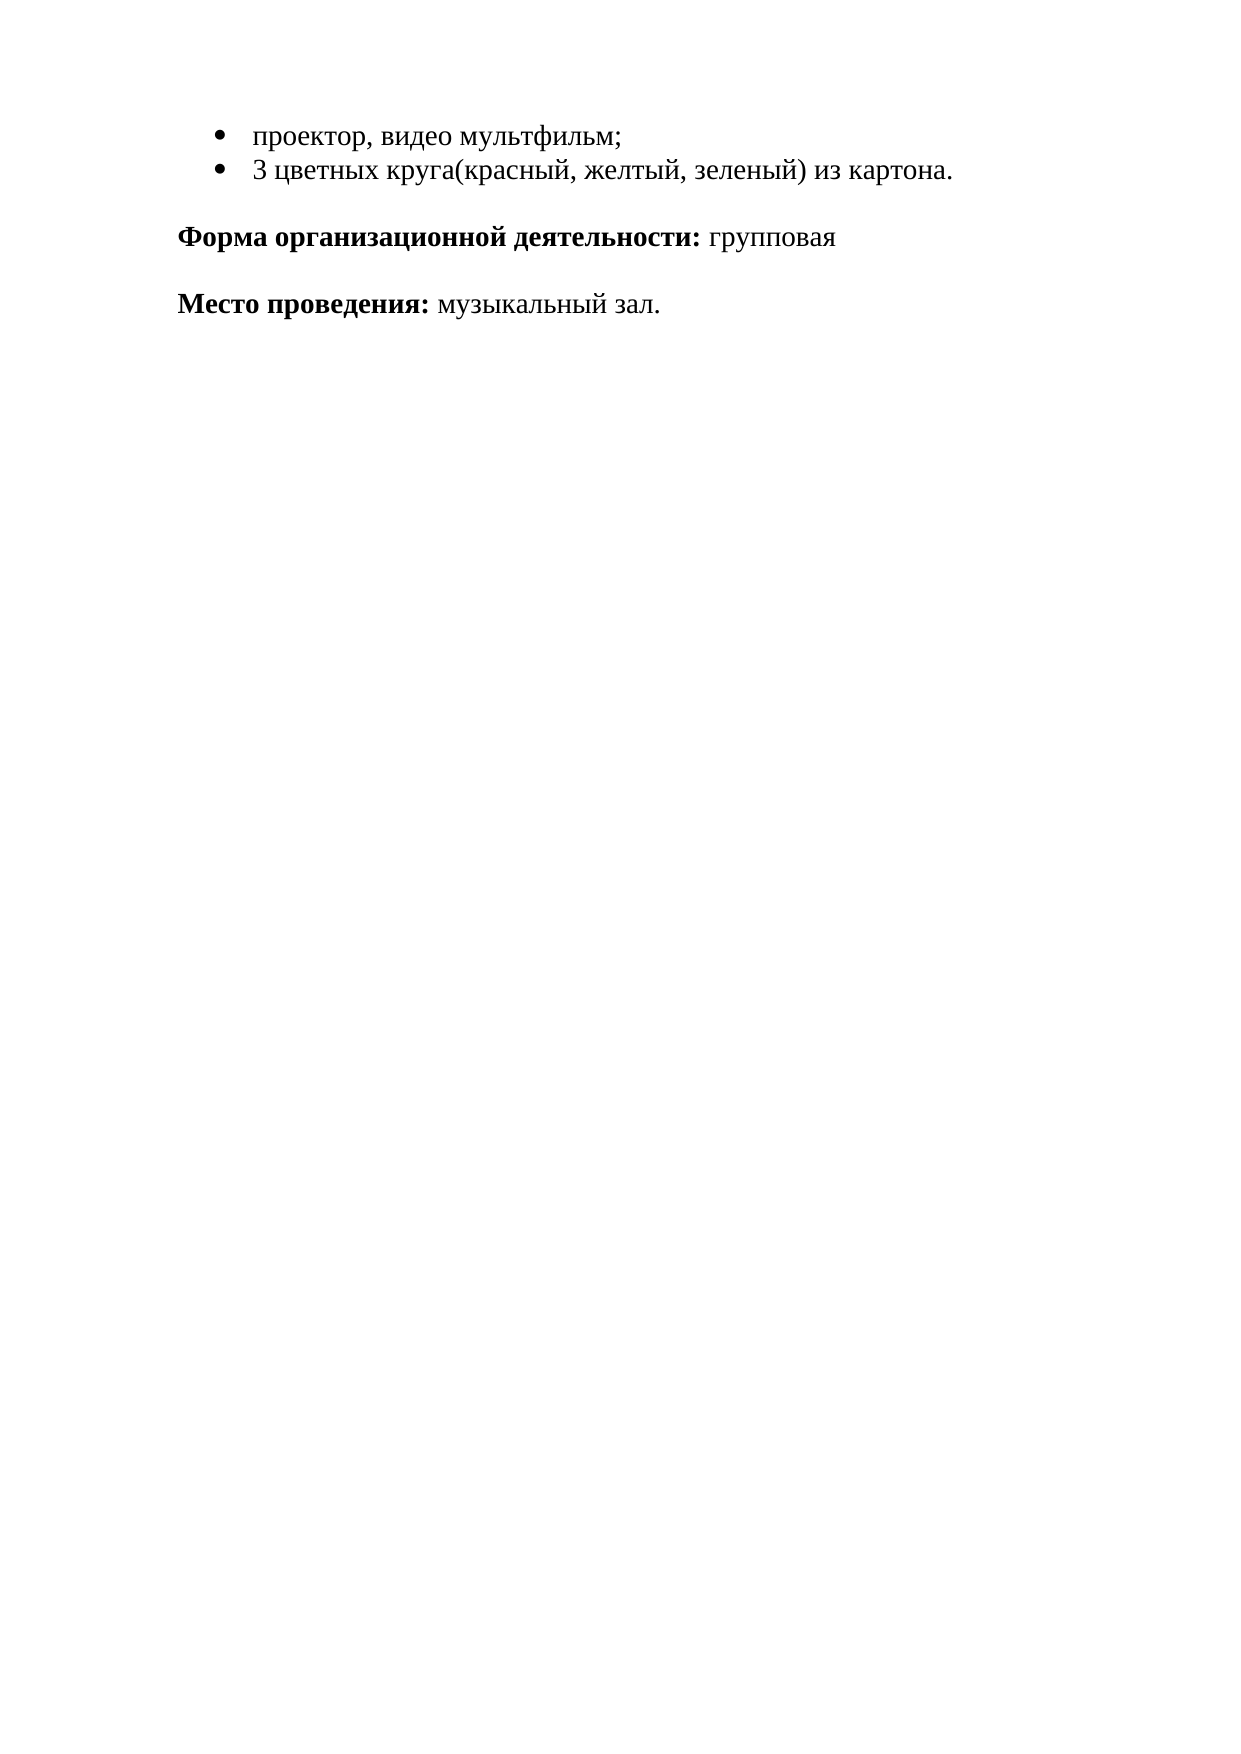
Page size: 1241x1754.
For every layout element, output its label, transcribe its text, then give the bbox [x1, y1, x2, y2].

list проектор, видео мультфильм; [215, 118, 1152, 152]
list 3 цветных круга(красный, желтый, зеленый) из картона. [215, 152, 1152, 185]
text Форма организационной деятельности: групповая [177, 219, 1152, 252]
text Место проведения: музыкальный зал. [177, 286, 1152, 319]
